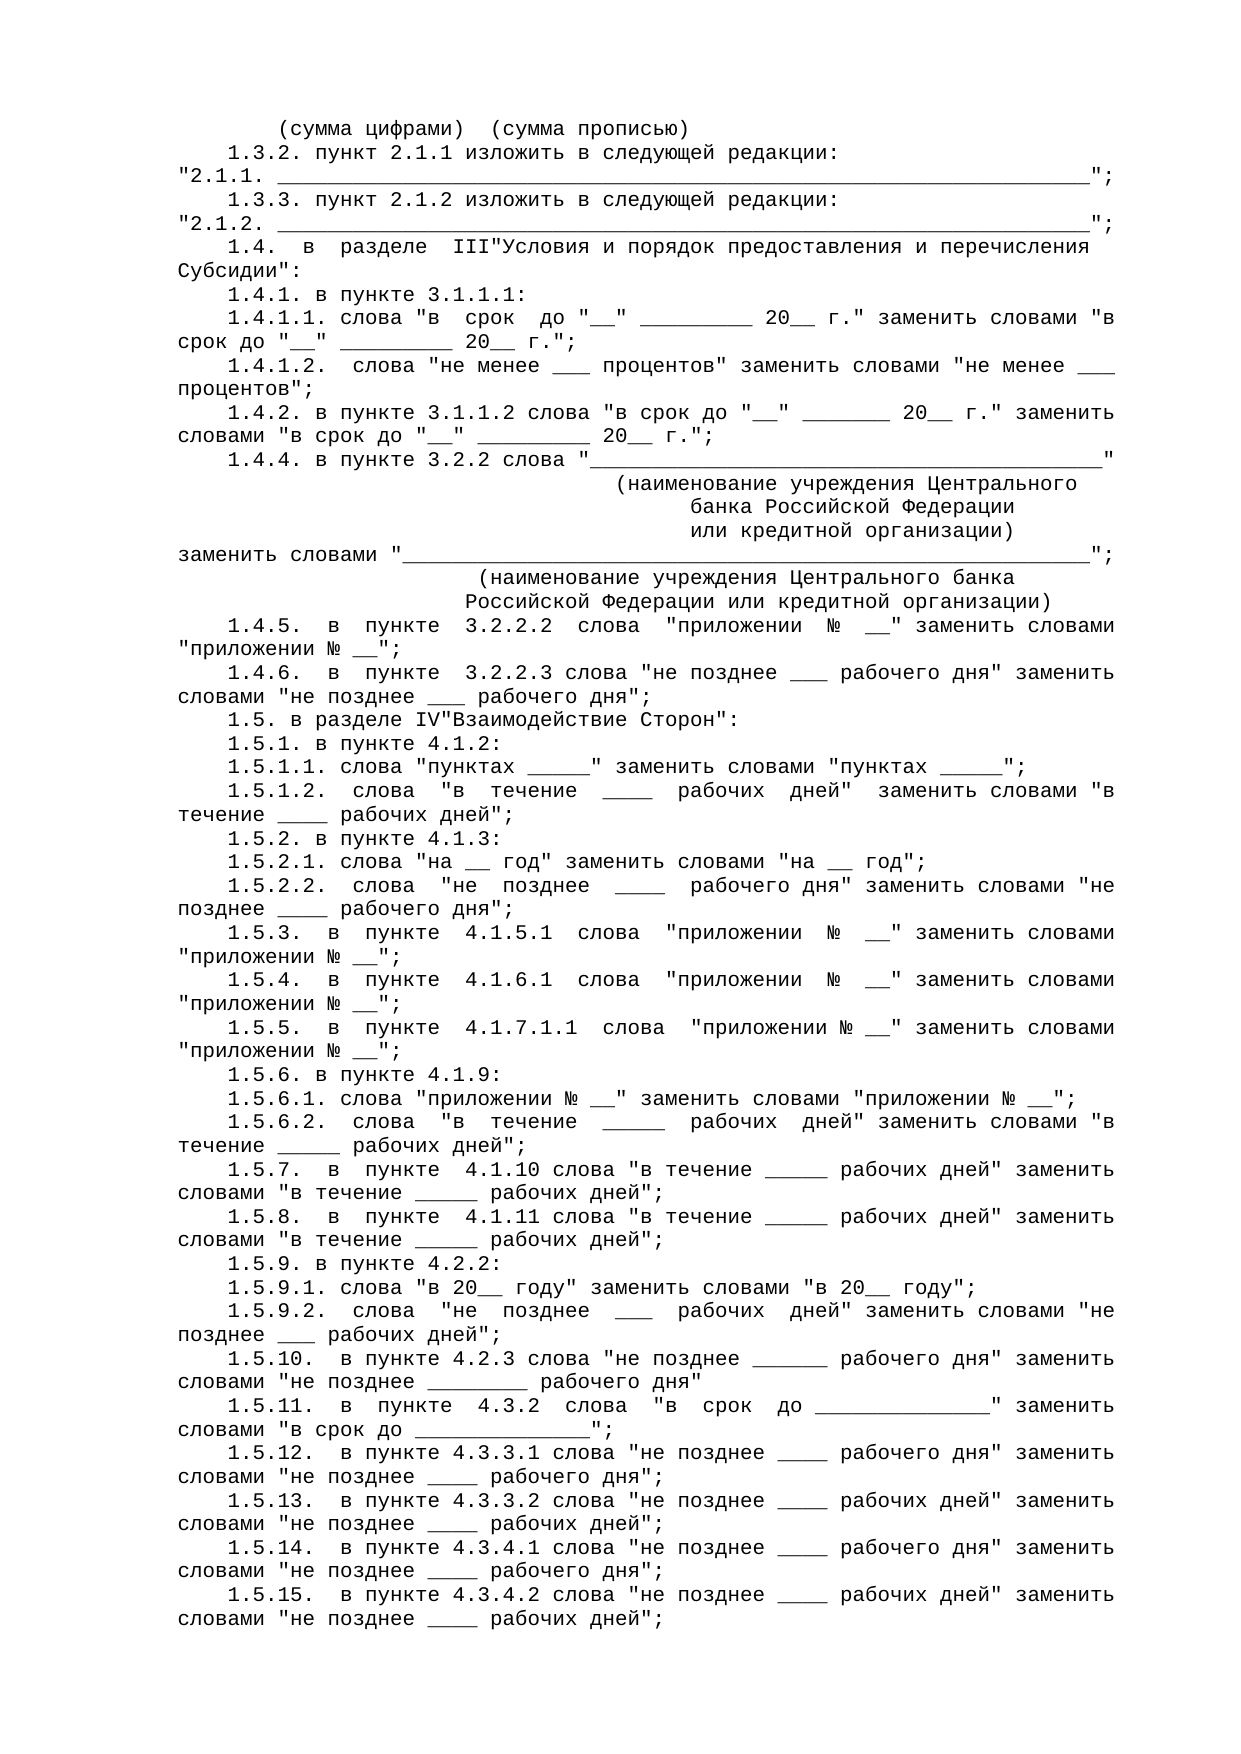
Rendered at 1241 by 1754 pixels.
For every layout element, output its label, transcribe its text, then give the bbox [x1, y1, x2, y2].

text 1.5.1.1. слова "пунктах _____" заменить словами "пунктах _____"; [177, 757, 1152, 780]
text (наименование учреждения Центрального [177, 473, 1152, 496]
text 1.5.4. в пункте 4.1.6.1 слова "приложении № __" заменить словами [177, 969, 1152, 993]
text 1.5.2.2. слова "не позднее ____ рабочего дня" заменить словами "не [177, 875, 1152, 898]
text (наименование учреждения Центрального банка [177, 567, 1152, 591]
text словами "не позднее ____ рабочих дней"; [177, 1608, 1152, 1631]
text словами "в срок до "__" _________ 20__ г."; [177, 426, 1152, 449]
text 1.4.1.2. слова "не менее ___ процентов" заменить словами "не менее ___ [177, 354, 1152, 378]
text словами "в течение _____ рабочих дней"; [177, 1182, 1152, 1206]
text 1.3.3. пункт 2.1.2 изложить в следующей редакции: [177, 189, 1152, 213]
text течение ____ рабочих дней"; [177, 804, 1152, 827]
text 1.5.2. в пункте 4.1.3: [177, 827, 1152, 851]
text "приложении № __"; [177, 1040, 1152, 1064]
text "2.1.2. _________________________________________________________________"; [177, 213, 1152, 236]
text 1.5.1.2. слова "в течение ____ рабочих дней" заменить словами "в [177, 780, 1152, 804]
text 1.4. в разделе III"Условия и порядок предоставления и перечисления [177, 236, 1152, 260]
text 1.5.9.2. слова "не позднее ___ рабочих дней" заменить словами "не [177, 1300, 1152, 1324]
text 1.5.12. в пункте 4.3.3.1 слова "не позднее ____ рабочего дня" заменить [177, 1442, 1152, 1466]
text позднее ____ рабочего дня"; [177, 898, 1152, 922]
text "приложении № __"; [177, 638, 1152, 662]
text 1.5.11. в пункте 4.3.2 слова "в срок до ______________" заменить [177, 1395, 1152, 1419]
text позднее ___ рабочих дней"; [177, 1324, 1152, 1348]
text словами "не позднее ____ рабочего дня"; [177, 1466, 1152, 1489]
text 1.5.8. в пункте 4.1.11 слова "в течение _____ рабочих дней" заменить [177, 1206, 1152, 1229]
text 1.3.2. пункт 2.1.1 изложить в следующей редакции: [177, 142, 1152, 165]
text 1.5.1. в пункте 4.1.2: [177, 733, 1152, 757]
text "приложении № __"; [177, 946, 1152, 969]
text "2.1.1. _________________________________________________________________"; [177, 165, 1152, 189]
text 1.5.3. в пункте 4.1.5.1 слова "приложении № __" заменить словами [177, 922, 1152, 946]
text (сумма цифрами) (сумма прописью) [177, 118, 1152, 142]
text банка Российской Федерации [177, 496, 1152, 520]
text словами "не позднее ____ рабочего дня"; [177, 1561, 1152, 1584]
text заменить словами "_______________________________________________________"; [177, 544, 1152, 567]
text Российской Федерации или кредитной организации) [177, 591, 1152, 615]
text 1.4.1. в пункте 3.1.1.1: [177, 284, 1152, 307]
text Субсидии": [177, 260, 1152, 284]
text 1.5.6. в пункте 4.1.9: [177, 1064, 1152, 1088]
text или кредитной организации) [177, 520, 1152, 544]
text 1.5.6.1. слова "приложении № __" заменить словами "приложении № __"; [177, 1088, 1152, 1111]
text словами "в срок до ______________"; [177, 1419, 1152, 1442]
text 1.5.6.2. слова "в течение _____ рабочих дней" заменить словами "в [177, 1111, 1152, 1135]
text 1.5.13. в пункте 4.3.3.2 слова "не позднее ____ рабочих дней" заменить [177, 1489, 1152, 1513]
text срок до "__" _________ 20__ г."; [177, 331, 1152, 354]
text 1.5. в разделе IV"Взаимодействие Сторон": [177, 709, 1152, 733]
text словами "в течение _____ рабочих дней"; [177, 1229, 1152, 1253]
text 1.4.5. в пункте 3.2.2.2 слова "приложении № __" заменить словами [177, 615, 1152, 638]
text 1.4.1.1. слова "в срок до "__" _________ 20__ г." заменить словами "в [177, 307, 1152, 331]
text течение _____ рабочих дней"; [177, 1135, 1152, 1158]
text 1.5.2.1. слова "на __ год" заменить словами "на __ год"; [177, 851, 1152, 875]
text 1.4.2. в пункте 3.1.1.2 слова "в срок до "__" _______ 20__ г." заменить [177, 402, 1152, 426]
text 1.5.15. в пункте 4.3.4.2 слова "не позднее ____ рабочих дней" заменить [177, 1584, 1152, 1608]
text словами "не позднее ____ рабочих дней"; [177, 1513, 1152, 1537]
text 1.4.4. в пункте 3.2.2 слова "_________________________________________" [177, 449, 1152, 473]
text словами "не позднее ___ рабочего дня"; [177, 686, 1152, 709]
text 1.4.6. в пункте 3.2.2.3 слова "не позднее ___ рабочего дня" заменить [177, 662, 1152, 686]
text "приложении № __"; [177, 993, 1152, 1017]
text 1.5.5. в пункте 4.1.7.1.1 слова "приложении № __" заменить словами [177, 1017, 1152, 1040]
text 1.5.9. в пункте 4.2.2: [177, 1253, 1152, 1277]
text 1.5.9.1. слова "в 20__ году" заменить словами "в 20__ году"; [177, 1277, 1152, 1300]
text словами "не позднее ________ рабочего дня" [177, 1371, 1152, 1395]
text 1.5.7. в пункте 4.1.10 слова "в течение _____ рабочих дней" заменить [177, 1158, 1152, 1182]
text 1.5.14. в пункте 4.3.4.1 слова "не позднее ____ рабочего дня" заменить [177, 1537, 1152, 1561]
text 1.5.10. в пункте 4.2.3 слова "не позднее ______ рабочего дня" заменить [177, 1348, 1152, 1371]
text процентов"; [177, 378, 1152, 402]
